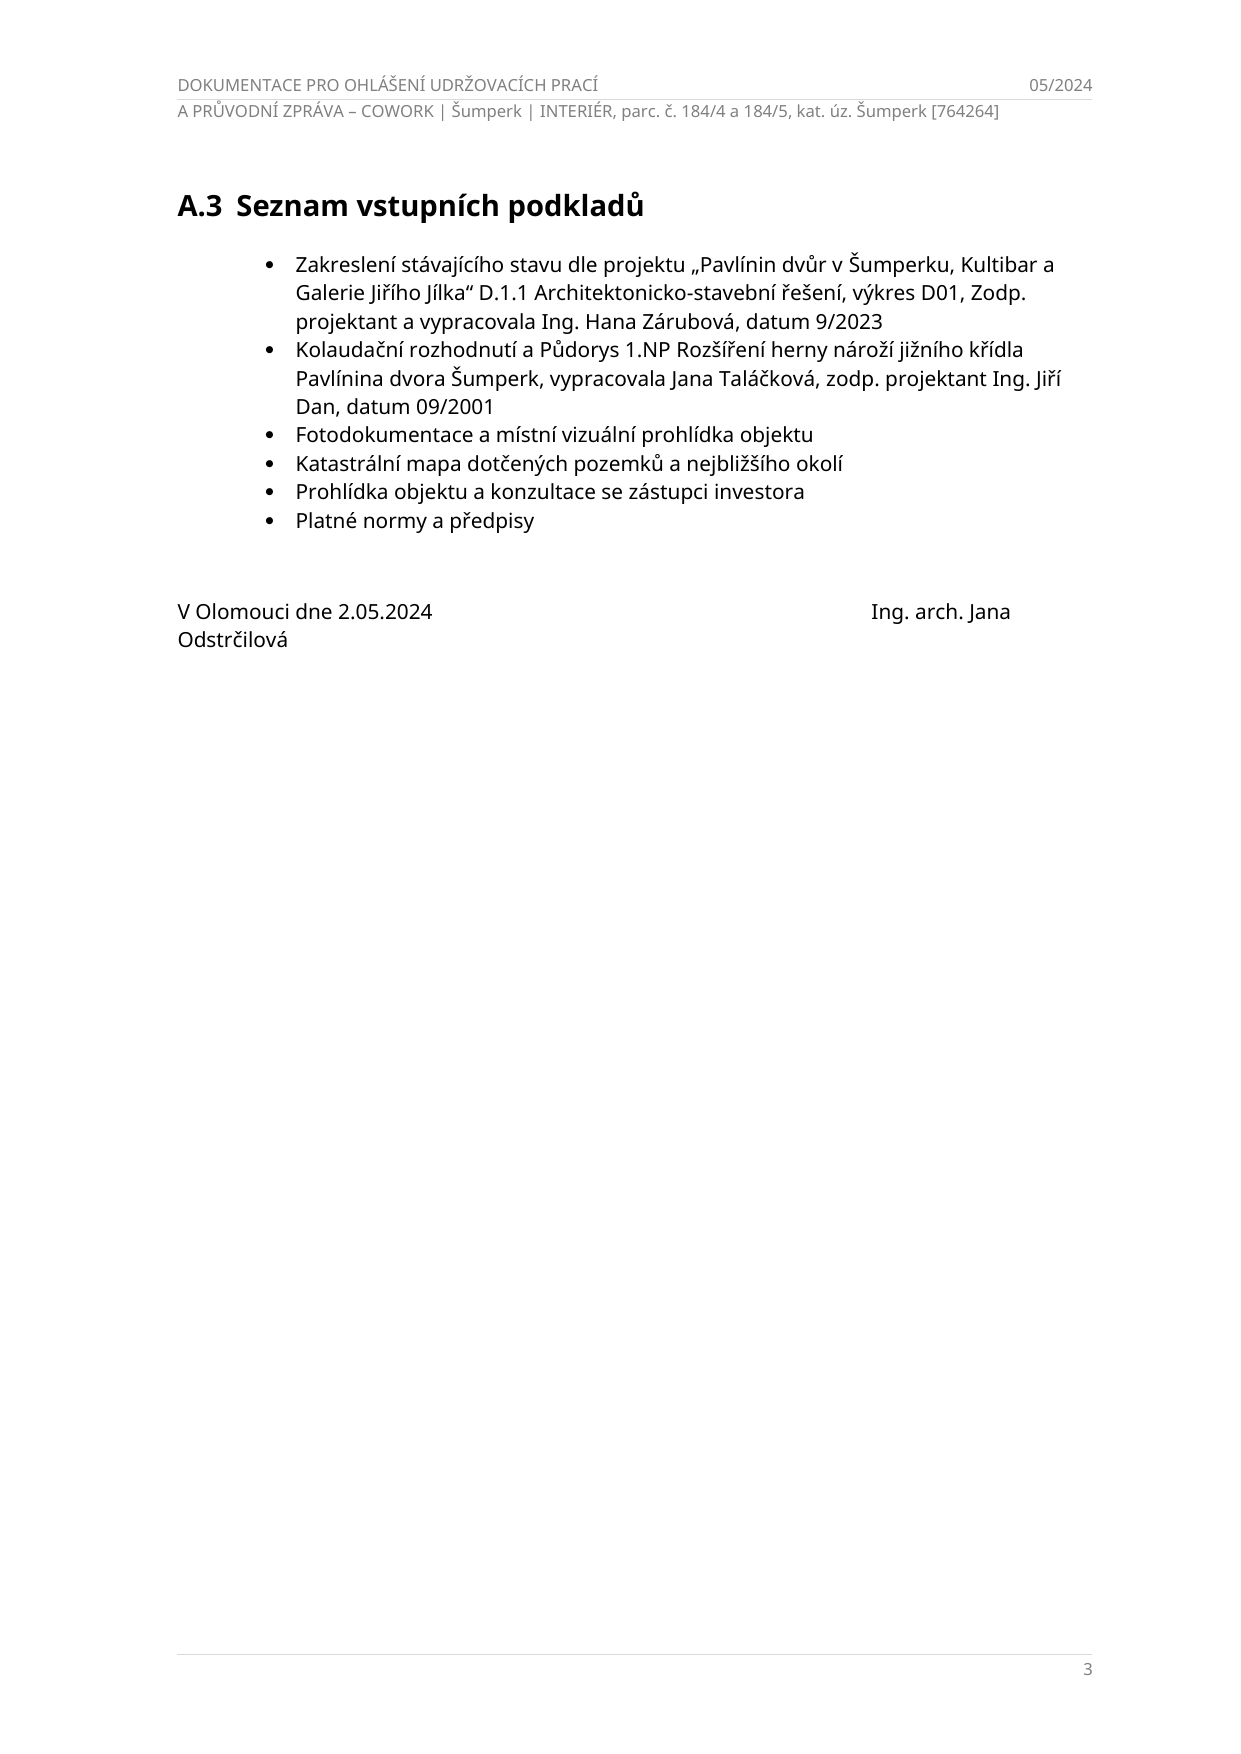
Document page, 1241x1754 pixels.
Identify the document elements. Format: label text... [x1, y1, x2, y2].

list Katastrální mapa dotčených pozemků a nejbližšího okolí [266, 449, 1092, 477]
text V Olomouci dne 2.05.2024 Ing. arch. Jana Odstrčilová [177, 597, 1092, 654]
list Kolaudační rozhodnutí a Půdorys 1.NP Rozšíření herny nároží jižního křídla Pavlínina dvora Šumperk, vypracovala Jana Taláčková, zodp. projektant Ing. Jiří Dan, datum 09/2001 [266, 335, 1092, 421]
list Zakreslení stávajícího stavu dle projektu „Pavlínin dvůr v Šumperku, Kultibar a Galerie Jiřího Jílka“ D.1.1 Architektonicko-stavební řešení, výkres D01, Zodp. projektant a vypracovala Ing. Hana Zárubová, datum 9/2023 [266, 250, 1092, 335]
list Prohlídka objektu a konzultace se zástupci investora [266, 477, 1092, 506]
subtitle Seznam vstupních podkladů [177, 185, 1092, 225]
list Platné normy a předpisy [266, 506, 1092, 534]
list Fotodokumentace a místní vizuální prohlídka objektu [266, 421, 1092, 449]
